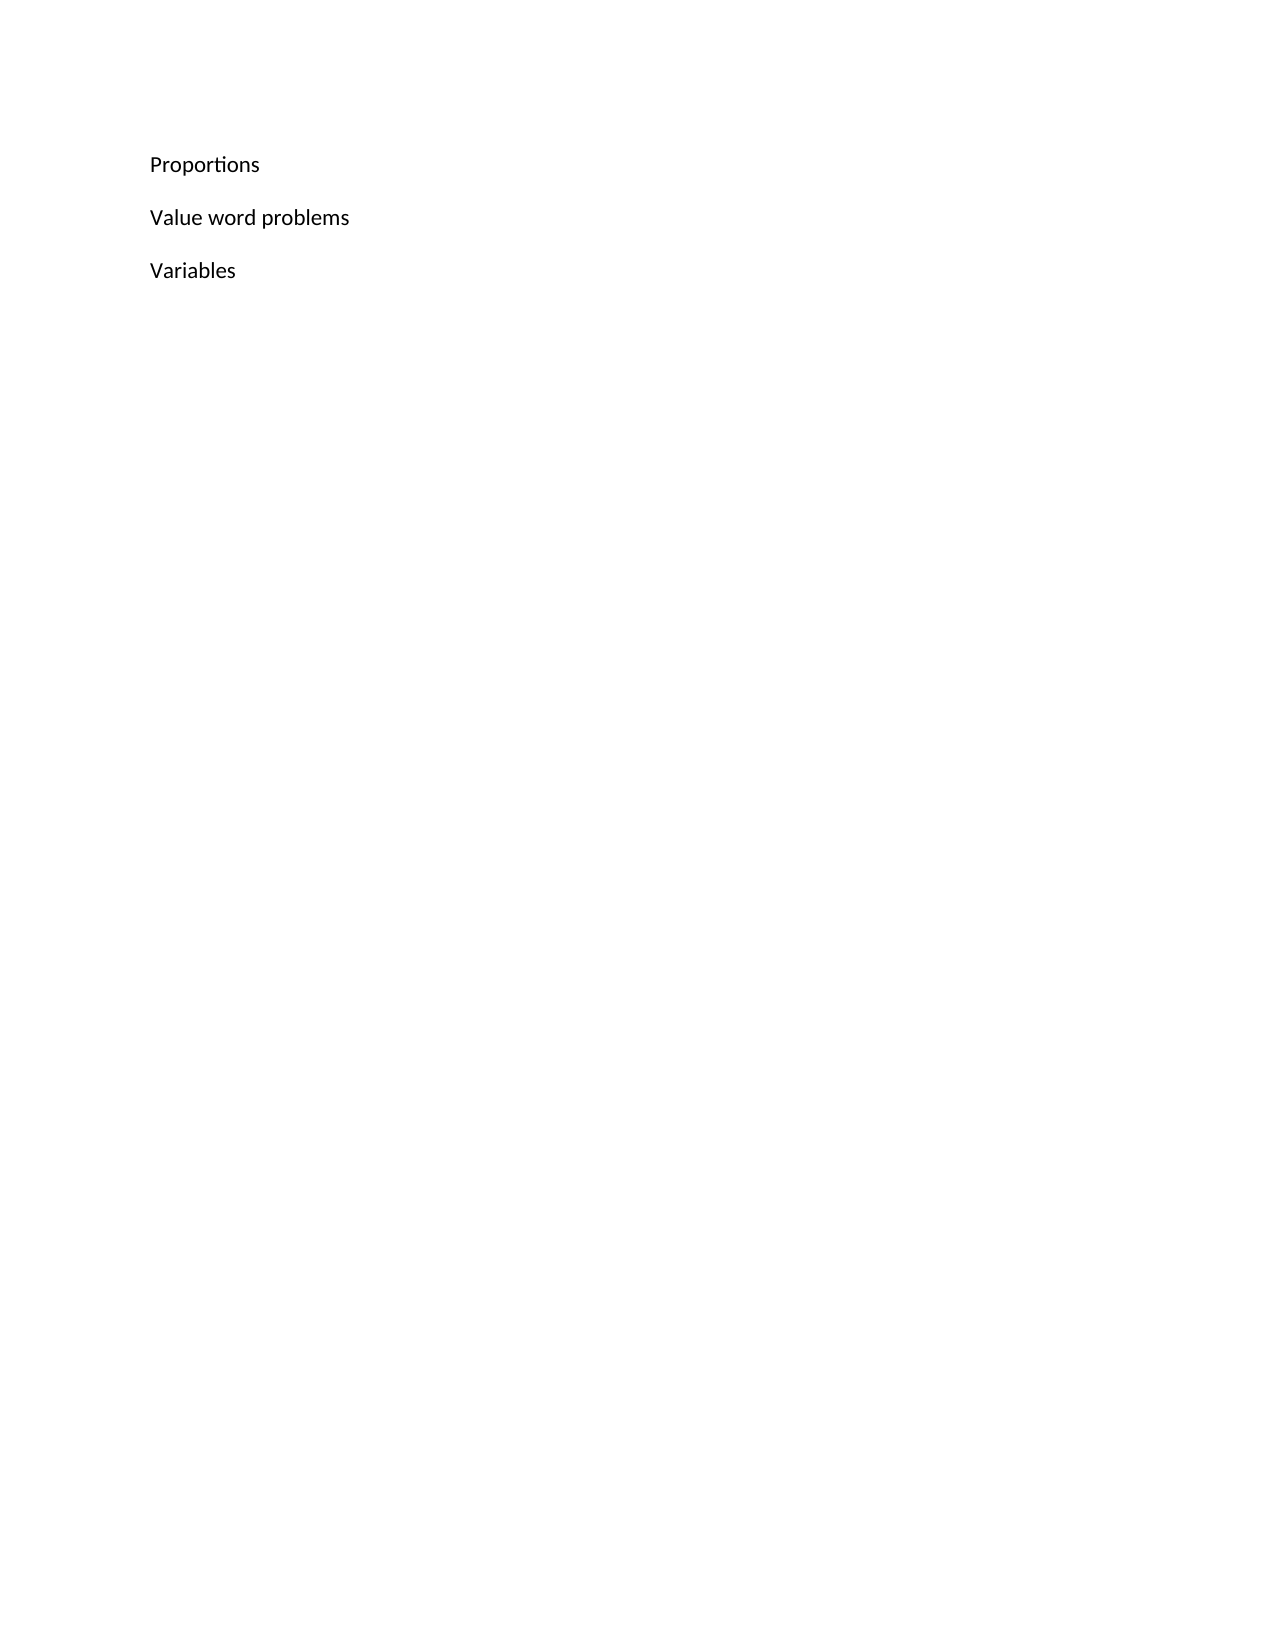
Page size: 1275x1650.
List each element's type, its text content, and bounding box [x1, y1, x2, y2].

text Value word problems [150, 203, 1125, 231]
text Proportions [150, 150, 1125, 178]
text Variables [150, 256, 1125, 284]
